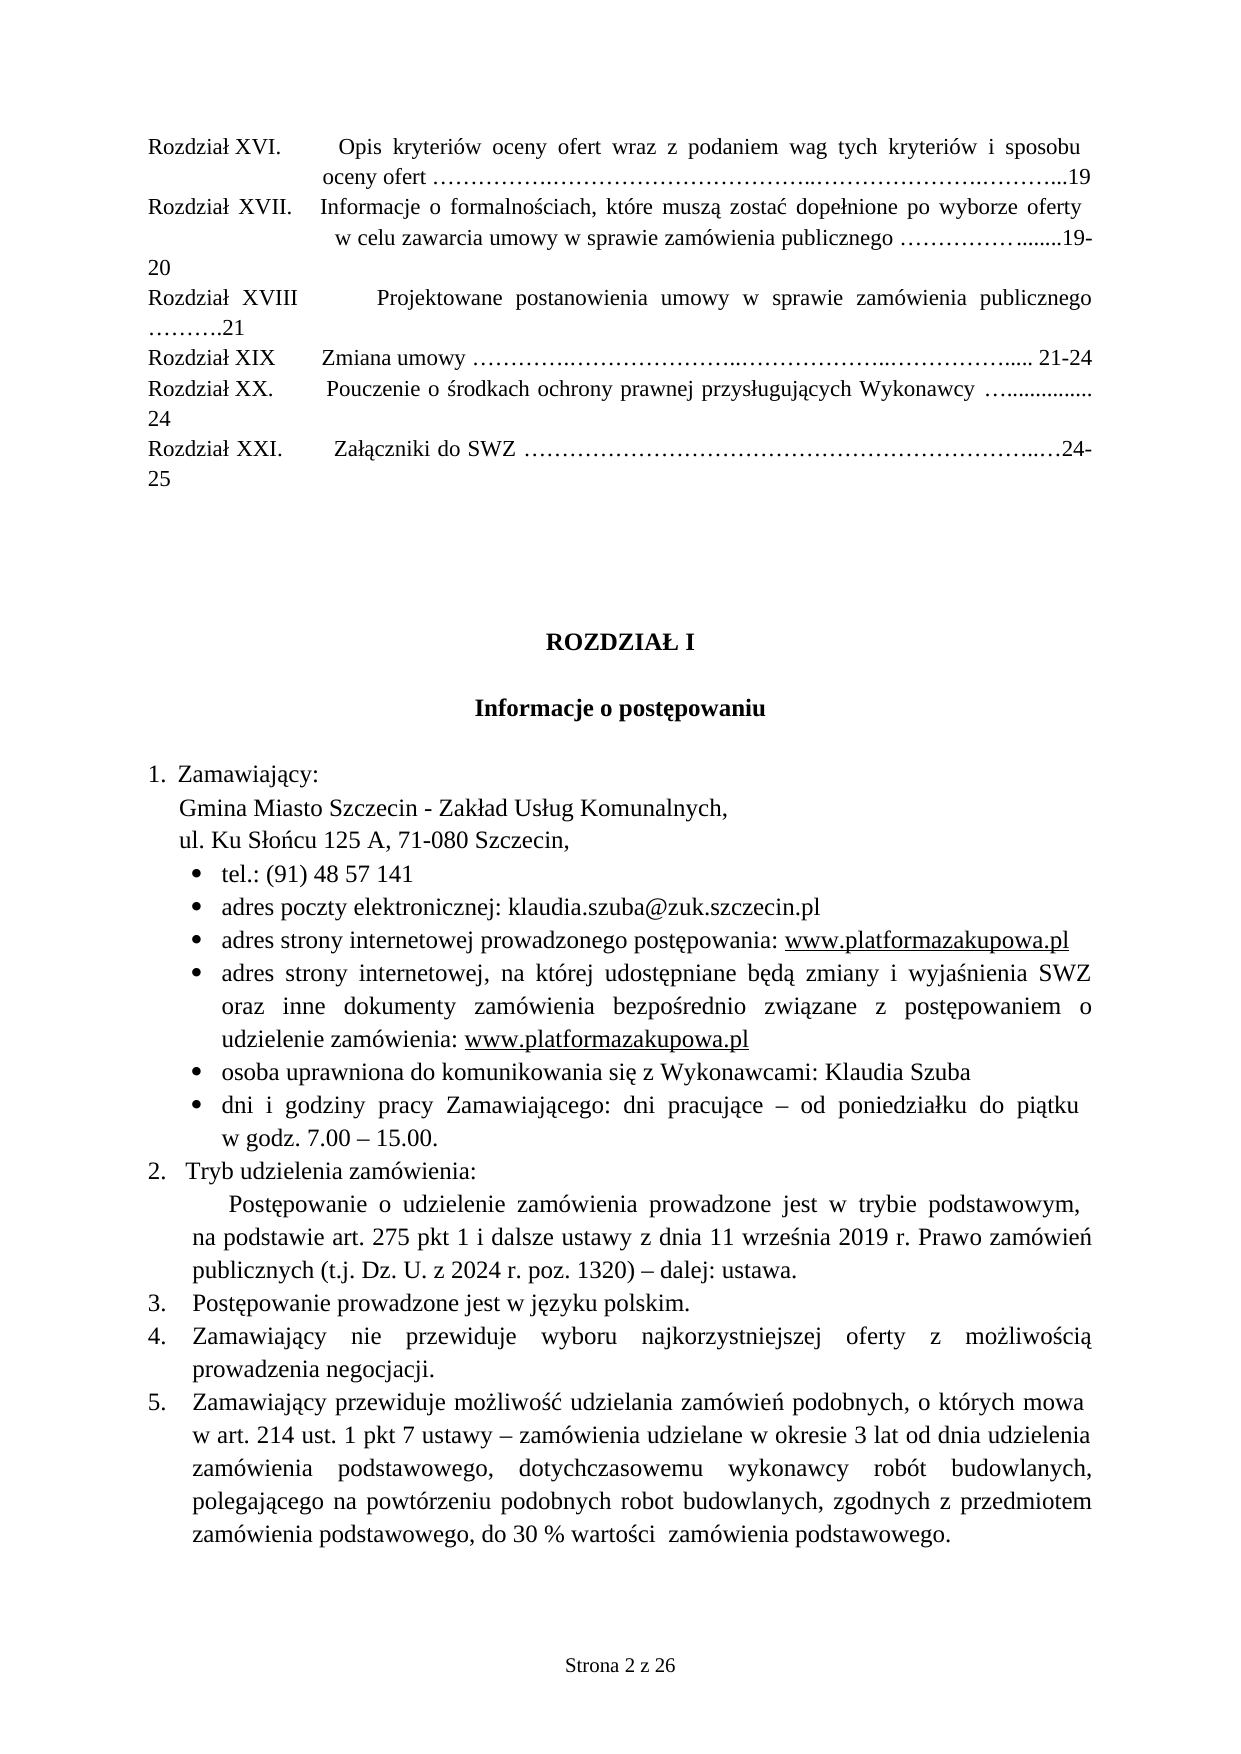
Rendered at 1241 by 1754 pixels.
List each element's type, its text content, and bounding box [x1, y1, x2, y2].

subtitle Gmina Miasto Szczecin - Zakład Usług Komunalnych, [148, 793, 1093, 821]
text Rozdział XXI. Załączniki do SWZ …………………………………………………………..…24-25 [148, 435, 1093, 492]
text 3. Postępowanie prowadzone jest w języku polskim. [148, 1288, 1093, 1317]
text Rozdział XX. Pouczenie o środkach ochrony prawnej przysługujących Wykonawcy …............... 24 [148, 374, 1093, 431]
list adres strony internetowej, na której udostępniane będą zmiany i wyjaśnienia SWZ oraz inne dokumenty zamówienia bezpośrednio związane z postępowaniem o udzielenie zamówienia: www.platformazakupowa.pl [192, 958, 1093, 1052]
text Rozdział XVI. Opis kryteriów oceny ofert wraz z podaniem wag tych kryteriów i sposobu oceny ofert …………….……………………………..………………….………...19 [148, 133, 1093, 189]
list dni i godziny pracy Zamawiającego: dni pracujące – od poniedziałku do piątku w godz. 7.00 – 15.00. [192, 1090, 1093, 1152]
text Postępowanie o udzielenie zamówienia prowadzone jest w trybie podstawowym, na podstawie art. 275 pkt 1 i dalsze ustawy z dnia 11 września 2019 r. Prawo zamówień publicznych (t.j. Dz. U. z 2024 r. poz. 1320) – dalej: ustawa. [148, 1189, 1093, 1284]
text 4. Zamawiający nie przewiduje wyboru najkorzystniejszej oferty z możliwością prowadzenia negocjacji. [148, 1321, 1093, 1383]
text Rozdział XVII. Informacje o formalnościach, które muszą zostać dopełnione po wyborze oferty w celu zawarcia umowy w sprawie zamówienia publicznego ……………........19-20 [148, 193, 1093, 280]
text ROZDZIAŁ I [148, 627, 1093, 656]
text 5. Zamawiający przewiduje możliwość udzielania zamówień podobnych, o których mowa w art. 214 ust. 1 pkt 7 ustawy – zamówienia udzielane w okresie 3 lat od dnia udzielenia zamówienia podstawowego, dotychczasowemu wykonawcy robót budowlanych, polegającego na powtórzeniu podobnych robot budowlanych, zgodnych z przedmiotem zamówienia podstawowego, do 30 % wartości zamówienia podstawowego. [148, 1387, 1093, 1548]
text 2. Tryb udzielenia zamówienia: [148, 1156, 1093, 1184]
text Rozdział XVIII Projektowane postanowienia umowy w sprawie zamówienia publicznego ……….21 [148, 284, 1093, 341]
text Rozdział XIX Zmiana umowy ………….…………………..………………..……………..... 21-24 [148, 344, 1093, 371]
subtitle ul. Ku Słońcu 125 A, 71-080 Szczecin, [148, 826, 1093, 854]
list adres strony internetowej prowadzonego postępowania: www.platformazakupowa.pl [192, 925, 1093, 953]
text 1. Zamawiający: [148, 759, 1093, 788]
list osoba uprawniona do komunikowania się z Wykonawcami: Klaudia Szuba [192, 1057, 1093, 1086]
text Informacje o postępowaniu [148, 693, 1093, 722]
list adres poczty elektronicznej: klaudia.szuba@zuk.szczecin.pl [192, 892, 1093, 920]
list tel.: (91) 48 57 141 [192, 859, 1093, 887]
